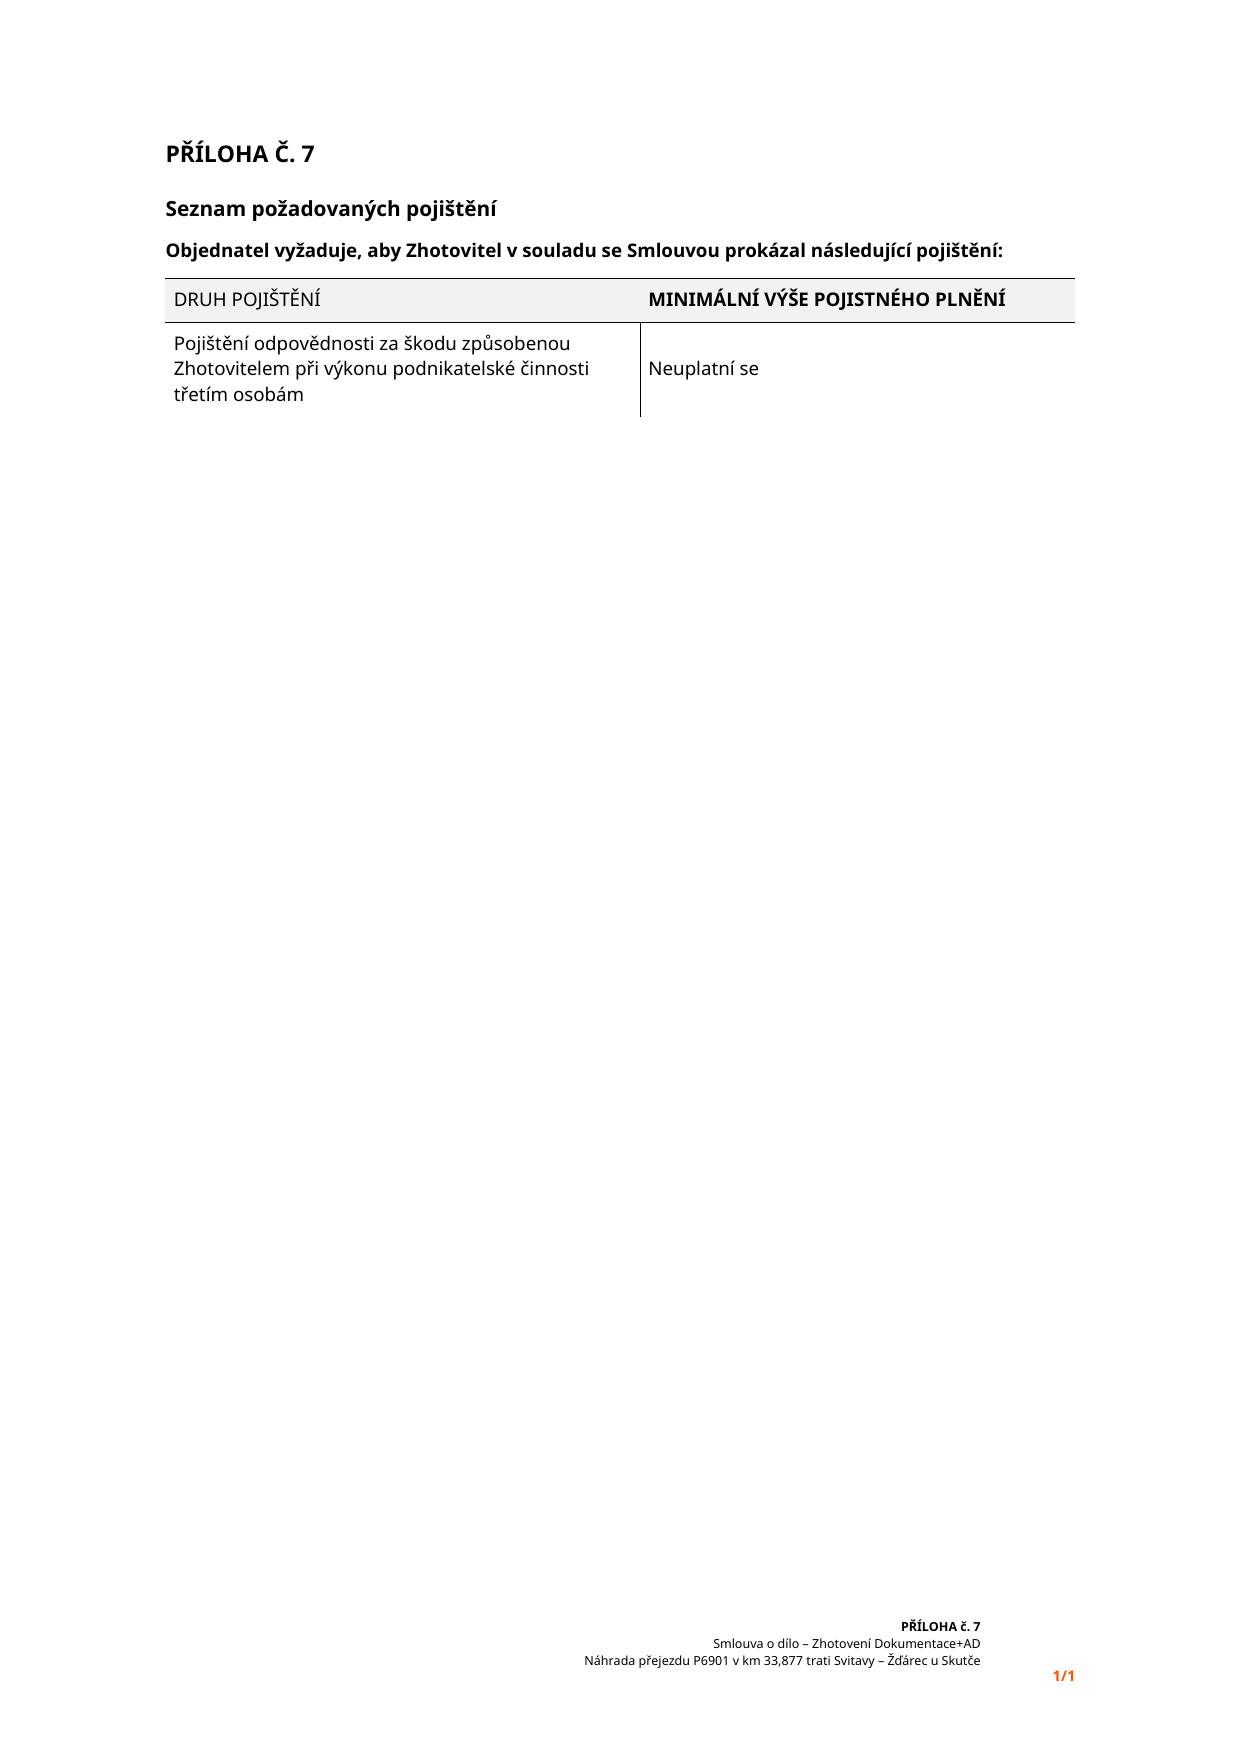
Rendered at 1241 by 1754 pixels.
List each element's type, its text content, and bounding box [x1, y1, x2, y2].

text Seznam požadovaných pojištění [165, 194, 1075, 222]
table_header MINIMÁLNÍ VÝŠE POJISTNÉHO PLNĚNÍ [640, 279, 1075, 322]
table_cell Pojištění odpovědnosti za škodu způsobenou Zhotovitelem při výkonu podnikatelské činnosti třetím osobám [165, 323, 640, 417]
table_header DRUH POJIŠTĚNÍ [165, 279, 640, 322]
text Objednatel vyžaduje, aby Zhotovitel v souladu se Smlouvou prokázal následující pojištění: [165, 237, 1075, 263]
table_cell Neuplatní se [641, 323, 1075, 417]
text Příloha č. 7 [165, 138, 1075, 170]
